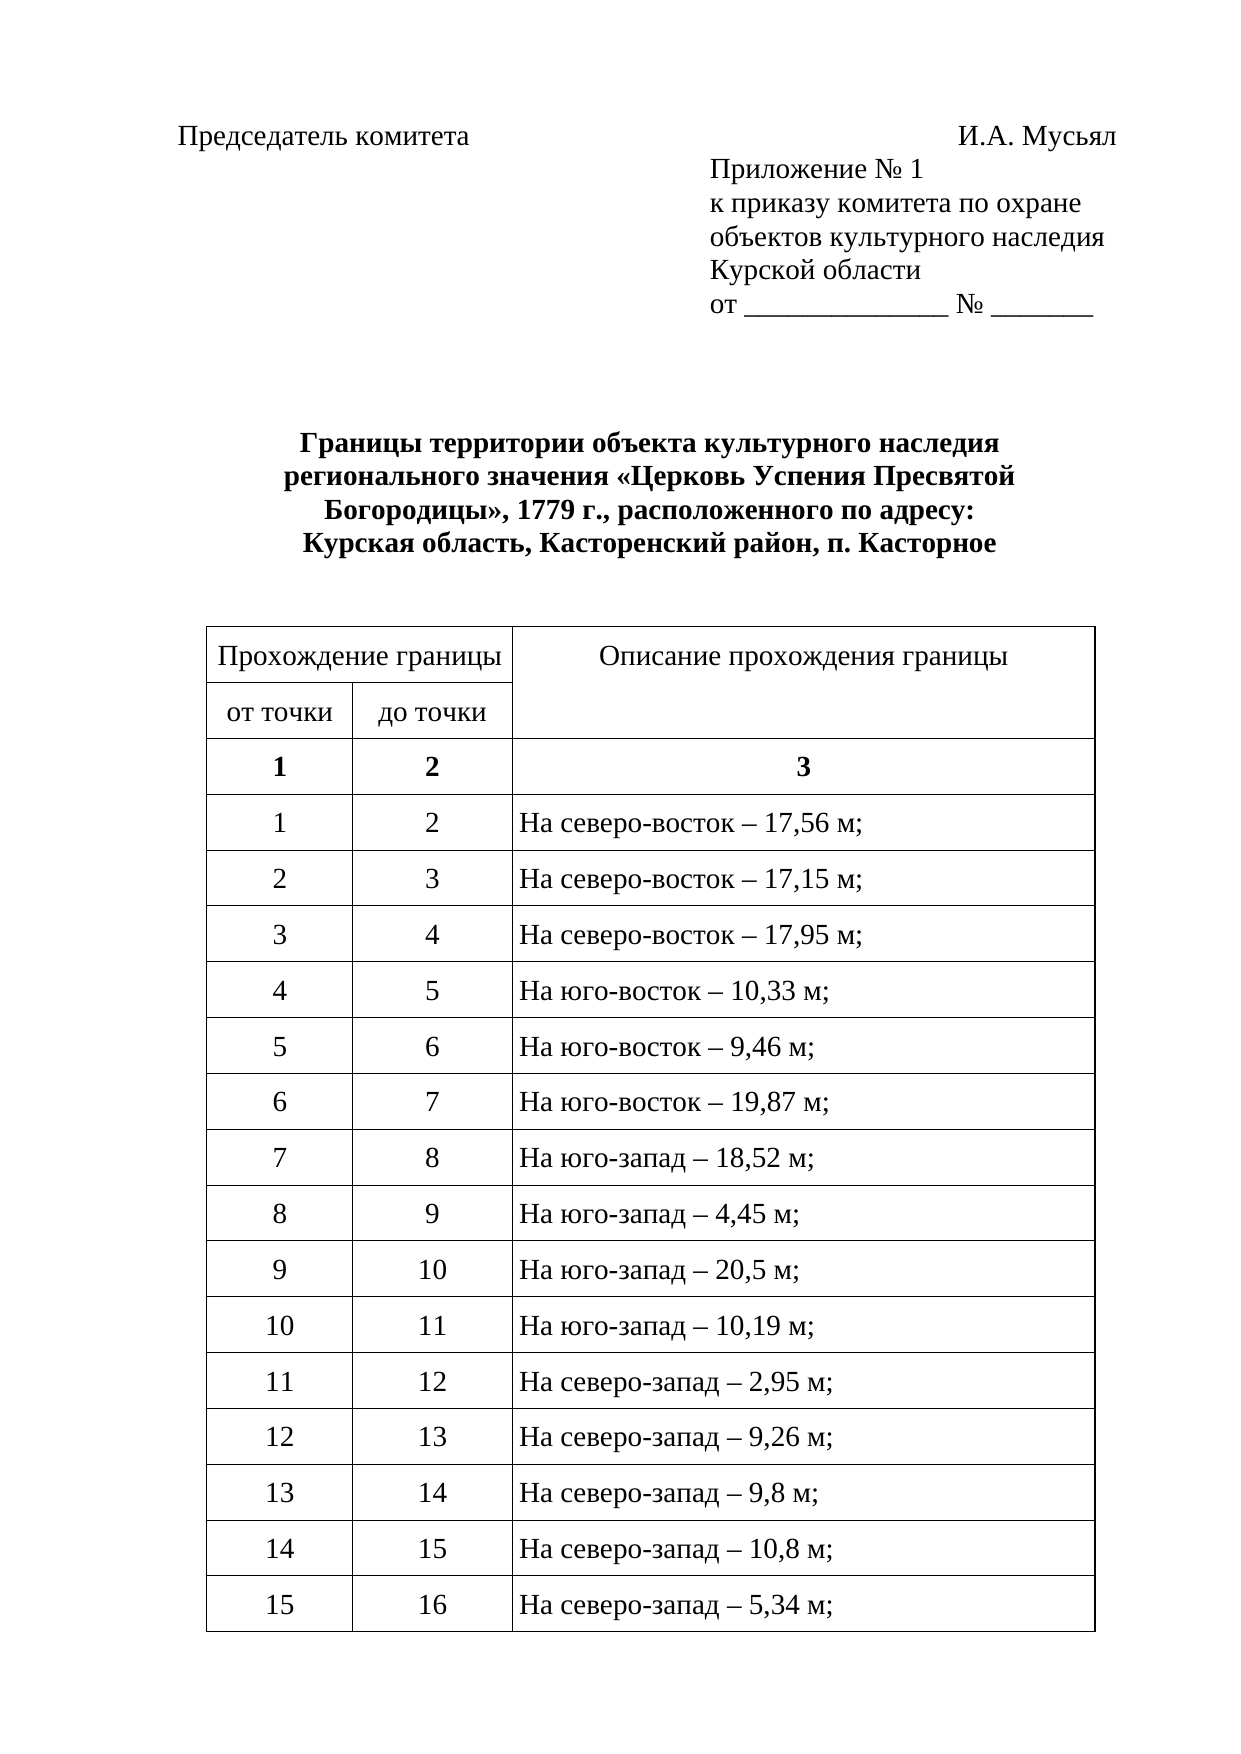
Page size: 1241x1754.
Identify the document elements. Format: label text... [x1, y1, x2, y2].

table_header Описание прохождения границы [513, 627, 1094, 738]
table_cell 4 [207, 962, 352, 1017]
table_cell 12 [353, 1353, 512, 1408]
table_cell На юго-восток – 10,33 м; [513, 962, 1094, 1017]
table_cell На северо-восток – 17,95 м; [513, 906, 1094, 961]
table_cell 8 [353, 1130, 512, 1184]
table_cell 1 [207, 739, 352, 794]
text регионального значения «Церковь Успения Пресвятой [177, 458, 1122, 492]
table_cell На юго-запад – 4,45 м; [513, 1186, 1094, 1240]
table_cell 2 [353, 795, 512, 849]
table_cell 14 [353, 1465, 512, 1519]
table_cell 5 [353, 962, 512, 1017]
table_cell 5 [207, 1018, 352, 1073]
table_cell 12 [207, 1409, 352, 1464]
table_cell 3 [513, 739, 1094, 794]
text Председатель комитета И.А. Мусьял [177, 118, 1122, 152]
table_cell На северо-запад – 5,34 м; [513, 1576, 1094, 1631]
table_cell от точки [207, 683, 352, 738]
table_cell 10 [207, 1297, 352, 1352]
table_cell 9 [353, 1186, 512, 1240]
table_cell На северо-запад – 9,8 м; [513, 1465, 1094, 1519]
table_cell 16 [353, 1576, 512, 1631]
table_cell 1 [207, 795, 352, 849]
table_cell 6 [353, 1018, 512, 1073]
text Границы территории объекта культурного наследия [177, 425, 1122, 458]
table_cell 13 [353, 1409, 512, 1464]
table_cell 15 [207, 1576, 352, 1631]
text объектов культурного наследия [177, 219, 1122, 252]
table_header Прохождение границы [207, 627, 512, 682]
table_cell 11 [353, 1297, 512, 1352]
table_cell 2 [353, 739, 512, 794]
text к приказу комитета по охране [177, 185, 1122, 219]
table_cell На северо-восток – 17,15 м; [513, 851, 1094, 905]
table_cell На северо-запад – 9,26 м; [513, 1409, 1094, 1464]
table_cell На северо-восток – 17,56 м; [513, 795, 1094, 849]
table_cell 8 [207, 1186, 352, 1240]
table_cell 13 [207, 1465, 352, 1519]
table_cell 6 [207, 1074, 352, 1129]
table_cell 7 [207, 1130, 352, 1184]
table_cell 9 [207, 1241, 352, 1296]
text Курская область, Касторенский район, п. Касторное [177, 526, 1122, 559]
table_cell На юго-восток – 9,46 м; [513, 1018, 1094, 1073]
table_cell 15 [353, 1521, 512, 1575]
table_cell 2 [207, 851, 352, 905]
table_cell 7 [353, 1074, 512, 1129]
table_cell На северо-запад – 2,95 м; [513, 1353, 1094, 1408]
table_cell На юго-восток – 19,87 м; [513, 1074, 1094, 1129]
table_cell 11 [207, 1353, 352, 1408]
text Курской области [177, 252, 1122, 286]
table_cell 10 [353, 1241, 512, 1296]
table_cell до точки [353, 683, 512, 738]
table_cell 4 [353, 906, 512, 961]
table_cell На северо-запад – 10,8 м; [513, 1521, 1094, 1575]
table_cell 3 [207, 906, 352, 961]
table_cell На юго-запад – 10,19 м; [513, 1297, 1094, 1352]
table_cell 14 [207, 1521, 352, 1575]
text Богородицы», 1779 г., расположенного по адресу: [177, 492, 1122, 526]
table_cell На юго-запад – 20,5 м; [513, 1241, 1094, 1296]
table_cell 3 [353, 851, 512, 905]
text Приложение № 1 [177, 152, 1122, 185]
table_cell На юго-запад – 18,52 м; [513, 1130, 1094, 1184]
text от ______________ № _______ [177, 286, 1122, 319]
